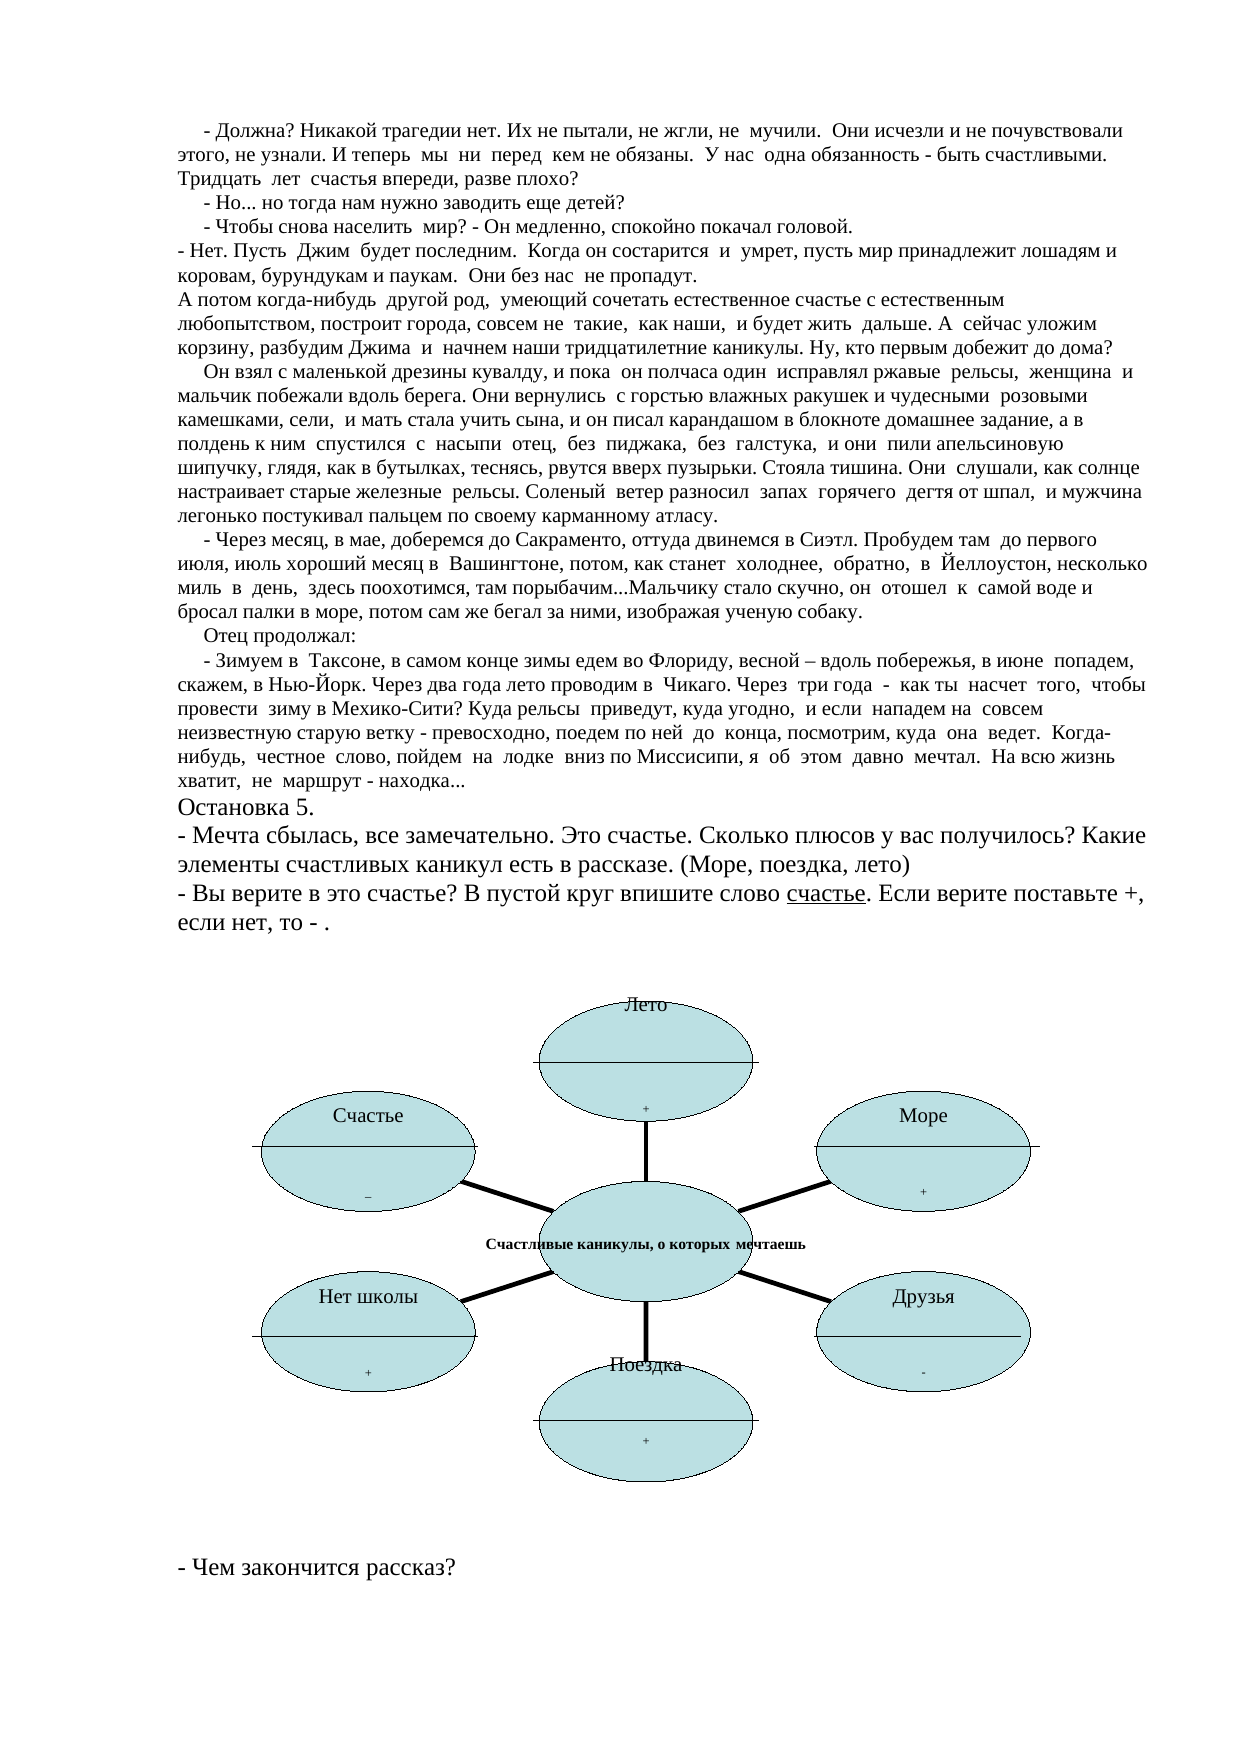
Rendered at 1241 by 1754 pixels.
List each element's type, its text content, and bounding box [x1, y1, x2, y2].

text - Через месяц, в мае, доберемся до Сакраменто, оттуда двинемся в Сиэтл. Пробудем там до первого июля, июль хороший месяц в Вашингтоне, потом, как станет холоднее, обратно, в Йеллоустон, несколько миль в день, здесь поохотимся, там порыбачим...Мальчику стало скучно, он отошел к самой воде и бросал палки в море, потом сам же бегал за ними, изображая ученую собаку. [177, 527, 1152, 623]
text - Нет. Пусть Джим будет последним. Когда он состарится и умрет, пусть мир принадлежит лошадям и коровам, бурундукам и паукам. Они без нас не пропадут. [177, 238, 1152, 287]
text - Вы верите в это счастье? В пустой круг впишите слово счастье. Если верите поставьте +, если нет, то - . [177, 878, 1152, 936]
text Остановка 5. [177, 792, 1152, 821]
text - Зимуем в Таксоне, в самом конце зимы едем во Флориду, весной – вдоль побережья, в июне попадем, скажем, в Нью-Йорк. Через два года лето проводим в Чикаго. Через три года - как ты насчет того, чтобы провести зиму в Мехико-Сити? Куда рельсы приведут, куда угодно, и если нападем на совсем неизвестную старую ветку - превосходно, поедем по ней до конца, посмотрим, куда она ведет. Когда-нибудь, честное слово, пойдем на лодке вниз по Миссисипи, я об этом давно мечтал. На всю жизнь хватит, не маршрут - находка... [177, 647, 1152, 792]
text - Мечта сбылась, все замечательно. Это счастье. Сколько плюсов у вас получилось? Какие элементы счастливых каникул есть в рассказе. (Море, поездка, лето) [177, 821, 1152, 878]
text Он взял с маленькой дрезины кувалду, и пока он полчаса один исправлял ржавые рельсы, женщина и мальчик побежали вдоль берега. Они вернулись с горстью влажных ракушек и чудесными розовыми камешками, сели, и мать стала учить сына, и он писал карандашом в блокноте домашнее задание, а в полдень к ним спустился с насыпи отец, без пиджака, без галстука, и они пили апельсиновую шипучку, глядя, как в бутылках, теснясь, рвутся вверх пузырьки. Стояла тишина. Они слушали, как солнце настраивает старые железные рельсы. Соленый ветер разносил запах горячего дегтя от шпал, и мужчина легонько постукивал пальцем по своему карманному атласу. [177, 359, 1152, 527]
text - Чем закончится рассказ? [177, 1552, 1152, 1581]
text - Должна? Никакой трагедии нет. Их не пытали, не жгли, не мучили. Они исчезли и не почувствовали этого, не узнали. И теперь мы ни перед кем не обязаны. У нас одна обязанность - быть счастливыми. Тридцать лет счастья впереди, разве плохо? [177, 118, 1152, 190]
text - Чтобы снова населить мир? - Он медленно, спокойно покачал головой. [177, 214, 1152, 238]
text А потом когда-нибудь другой род, умеющий сочетать естественное счастье с естественным любопытством, построит города, совсем не такие, как наши, и будет жить дальше. А сейчас уложим корзину, разбудим Джима и начнем наши тридцатилетние каникулы. Ну, кто первым добежит до дома? [177, 287, 1152, 359]
text - Но... но тогда нам нужно заводить еще детей? [177, 190, 1152, 214]
text Отец продолжал: [177, 623, 1152, 647]
